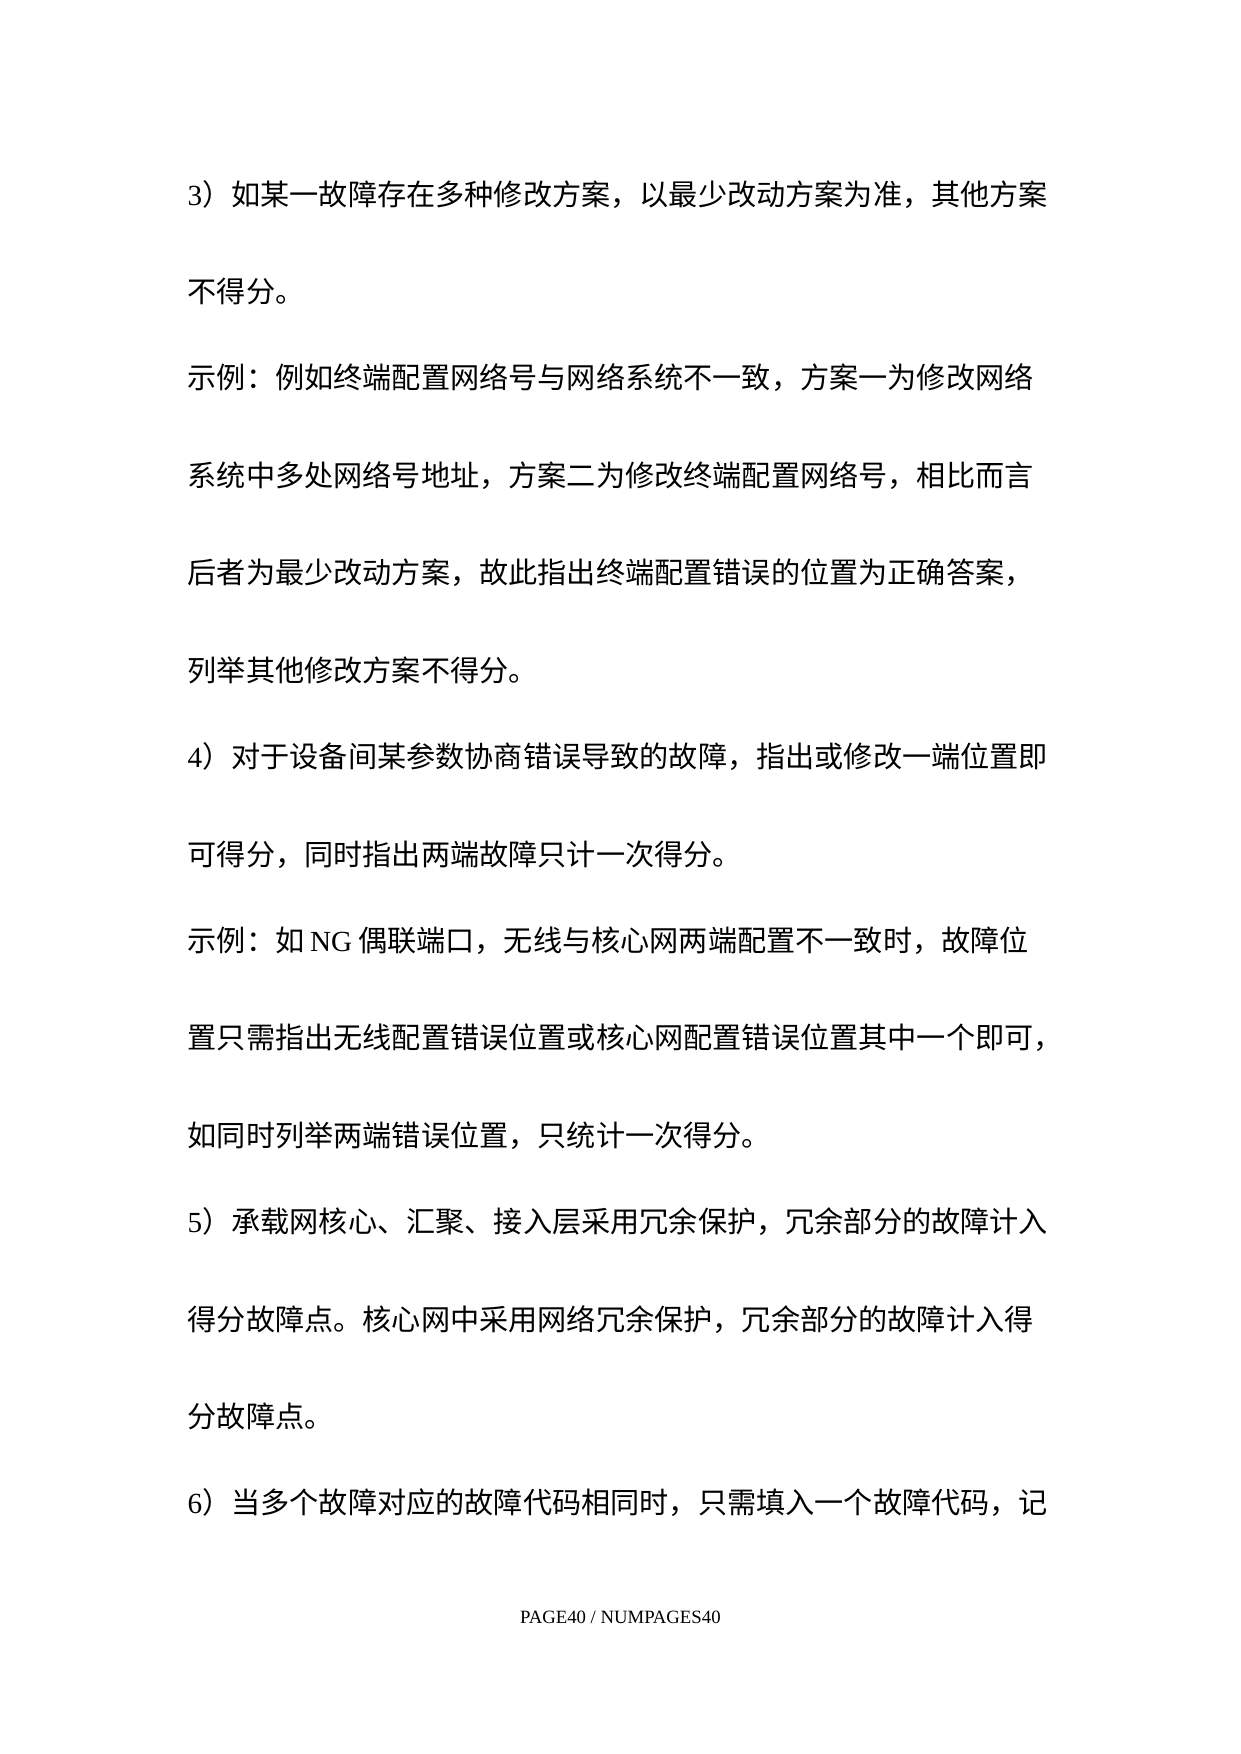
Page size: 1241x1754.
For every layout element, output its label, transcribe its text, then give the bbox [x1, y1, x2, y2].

text 4）对于设备间某参数协商错误导致的故障，指出或修改一端位置即可得分，同时指出两端故障只计一次得分。 [187, 722, 1053, 885]
text 3）如某一故障存在多种修改方案，以最少改动方案为准，其他方案不得分。 [187, 160, 1053, 323]
text 示例：例如终端配置网络号与网络系统不一致，方案一为修改网络系统中多处网络号地址，方案二为修改终端配置网络号，相比而言后者为最少改动方案，故此指出终端配置错误的位置为正确答案，列举其他修改方案不得分。 [187, 344, 1053, 701]
text 5）承载网核心、汇聚、接入层采用冗余保护，冗余部分的故障计入得分故障点。核心网中采用网络冗余保护，冗余部分的故障计入得分故障点。 [187, 1187, 1053, 1447]
text 示例：如NG偶联端口，无线与核心网两端配置不一致时，故障位置只需指出无线配置错误位置或核心网配置错误位置其中一个即可，如同时列举两端错误位置，只统计一次得分。 [187, 906, 1053, 1166]
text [187, 1468, 1053, 1533]
